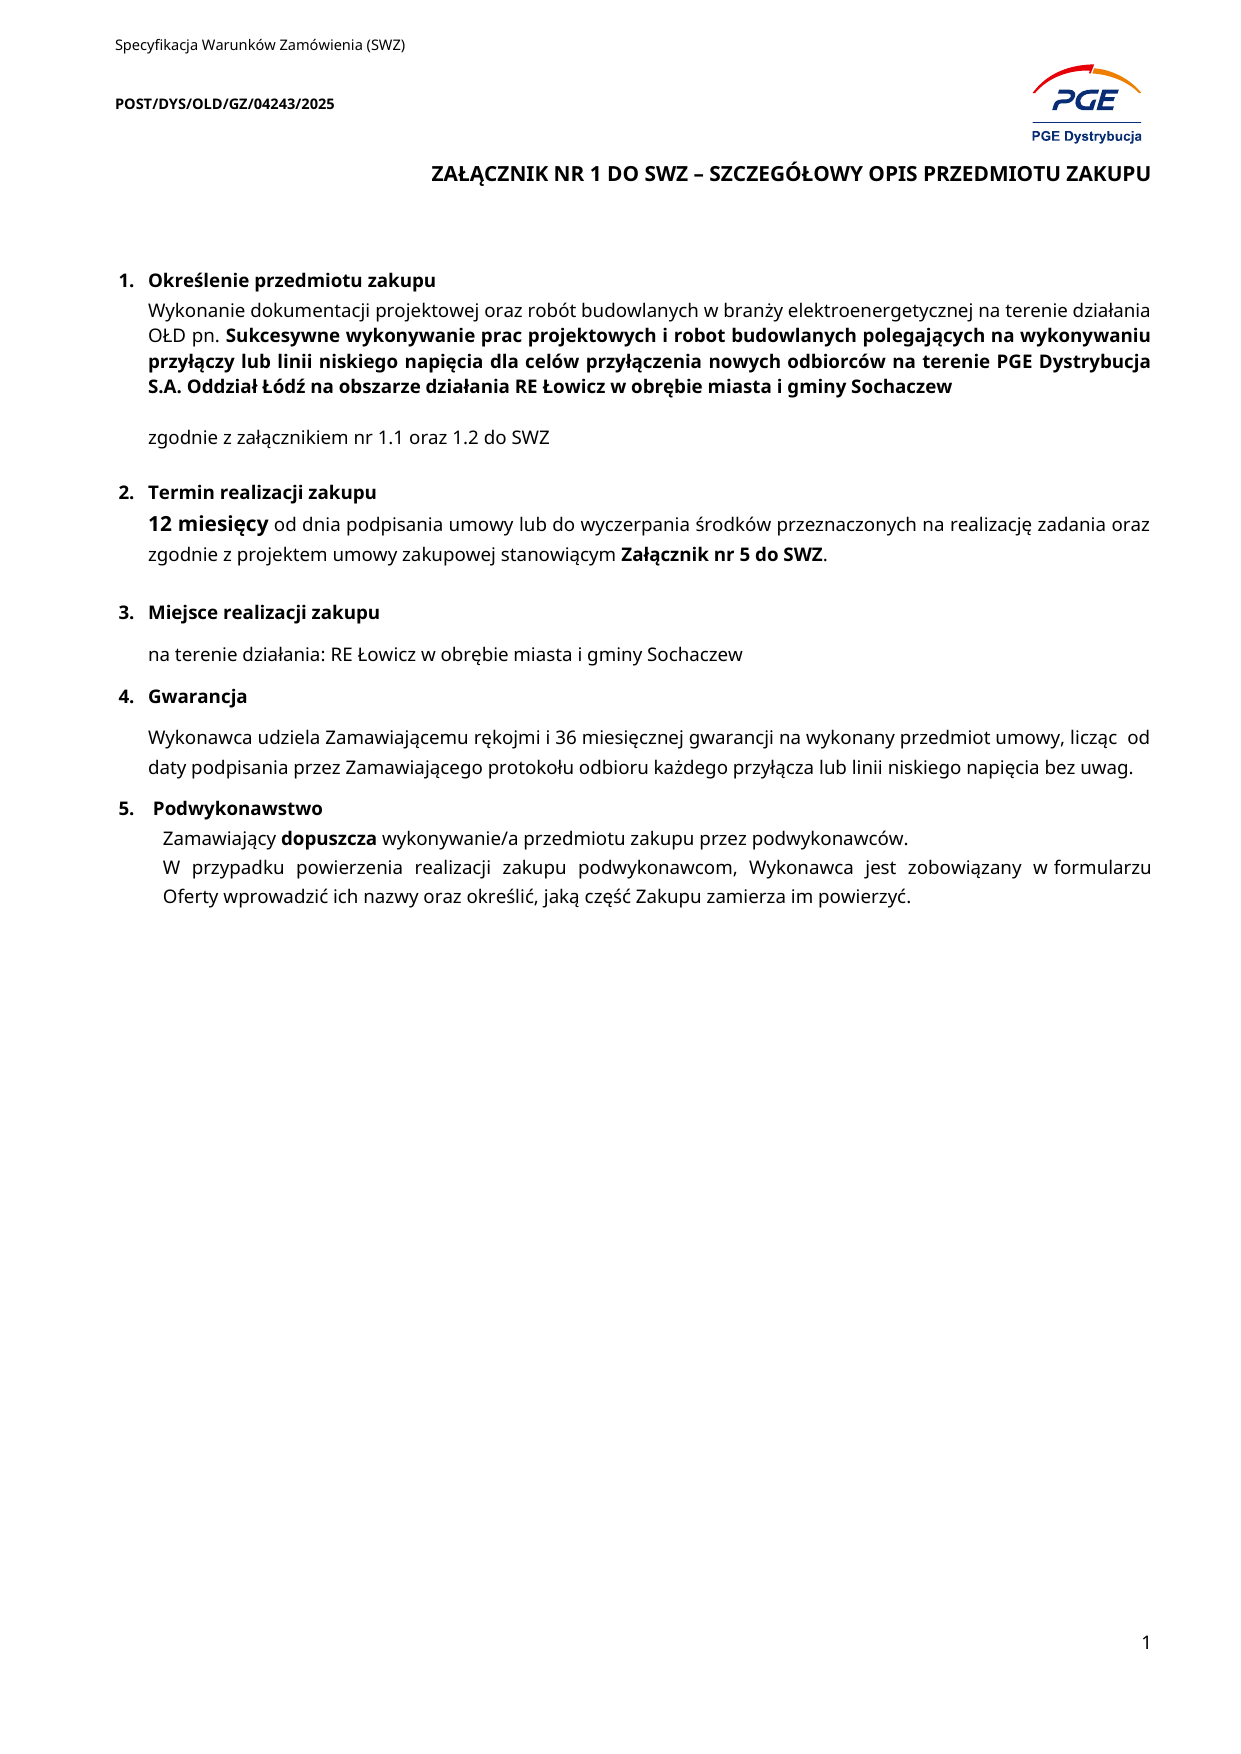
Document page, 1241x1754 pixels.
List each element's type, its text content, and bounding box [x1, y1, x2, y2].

list Gwarancja [118, 683, 1152, 708]
text ZAŁĄCZNIK NR 1 DO SWZ – SZCZEGÓŁOWY OPIS PRZEDMIOTU ZAKUPU [118, 159, 1152, 187]
list Termin realizacji zakupu [118, 479, 1152, 505]
text Wykonawca udziela Zamawiającemu rękojmi i 36 miesięcznej gwarancji na wykonany przedmiot umowy, licząc od daty podpisania przez Zamawiającego protokołu odbioru każdego przyłącza lub linii niskiego napięcia bez uwag. [148, 725, 1152, 779]
list W przypadku powierzenia realizacji zakupu podwykonawcom, Wykonawca jest zobowiązany w formularzu Oferty wprowadzić ich nazwy oraz określić, jaką część Zakupu zamierza im powierzyć. [163, 854, 1152, 909]
list Miejsce realizacji zakupu [118, 599, 1152, 625]
list 12 miesięcy od dnia podpisania umowy lub do wyczerpania środków przeznaczonych na realizację zadania oraz zgodnie z projektem umowy zakupowej stanowiącym Załącznik nr 5 do SWZ. [148, 509, 1152, 566]
list zgodnie z załącznikiem nr 1.1 oraz 1.2 do SWZ [148, 424, 1152, 450]
list Podwykonawstwo [118, 796, 1152, 821]
text na terenie działania: RE Łowicz w obrębie miasta i gminy Sochaczew [118, 641, 1152, 667]
list Zamawiający dopuszcza wykonywanie/a przedmiotu zakupu przez podwykonawców. [163, 825, 1152, 851]
list Wykonanie dokumentacji projektowej oraz robót budowlanych w branży elektroenergetycznej na terenie działania OŁD pn. Sukcesywne wykonywanie prac projektowych i robot budowlanych polegających na wykonywaniu przyłączy lub linii niskiego napięcia dla celów przyłączenia nowych odbiorców na terenie PGE Dystrybucja S.A. Oddział Łódź na obszarze działania RE Łowicz w obrębie miasta i gminy Sochaczew [148, 297, 1152, 399]
list Określenie przedmiotu zakupu [118, 268, 1152, 293]
